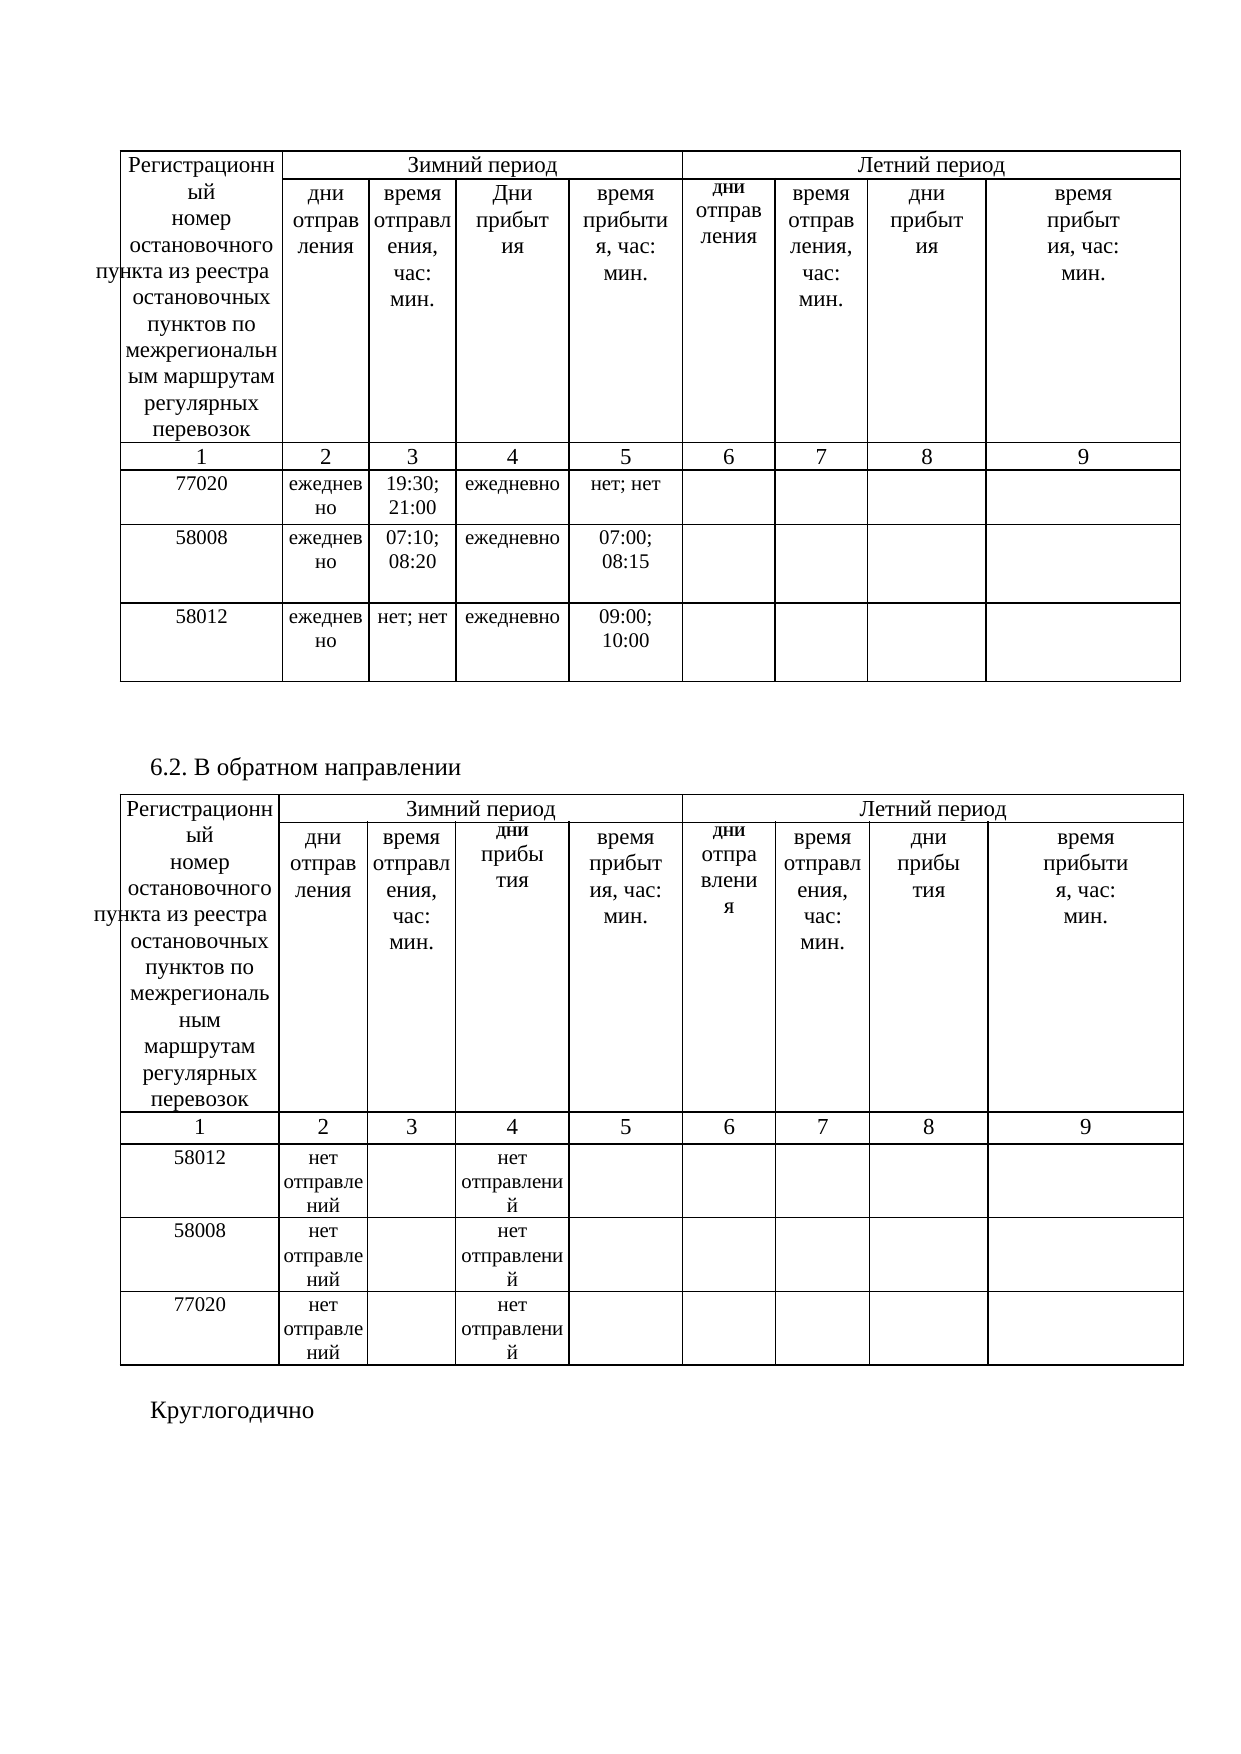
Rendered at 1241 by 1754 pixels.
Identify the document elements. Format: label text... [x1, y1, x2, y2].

table_cell [989, 1145, 1183, 1217]
table_cell [776, 1218, 869, 1291]
table_cell 77020 [121, 1292, 278, 1364]
table_header Летний период [683, 795, 1183, 821]
table_cell 07:00; 08:15 [570, 525, 682, 602]
table_cell [870, 1145, 987, 1217]
table_cell ежедневно [283, 604, 368, 681]
table_cell 09:00; 10:00 [570, 604, 682, 681]
table_cell ежедневно [457, 471, 568, 524]
table_header Летний период [683, 152, 1180, 178]
table_cell 1 [121, 1113, 278, 1143]
table_cell [683, 525, 774, 602]
table_cell 58012 [121, 604, 282, 681]
table_cell нет; нет [370, 604, 455, 681]
table_cell 19:30; 21:00 [370, 471, 455, 524]
table_cell 4 [457, 443, 568, 469]
table_cell нет отправлений [456, 1292, 568, 1364]
table_cell [683, 471, 774, 524]
table_cell 4 [456, 1113, 568, 1143]
table_cell нет отправлений [280, 1292, 367, 1364]
table_cell [987, 471, 1180, 524]
table_cell дни отправ ления [280, 823, 367, 1111]
table_cell время отправл ения, час: мин. [370, 180, 455, 441]
table_cell время прибыти я, час: мин. [989, 823, 1183, 1111]
table_cell 07:10; 08:20 [370, 525, 455, 602]
table_cell [570, 1292, 682, 1364]
table_cell 5 [570, 443, 682, 469]
table_cell 58008 [121, 1218, 278, 1291]
table_cell время отправл ения, час: мин. [368, 823, 455, 1111]
table_cell 8 [870, 1113, 987, 1143]
table_cell 6 [683, 1113, 775, 1143]
table_header Зимний период [280, 795, 682, 821]
table_cell нет отправлений [456, 1218, 568, 1291]
table_cell [683, 604, 774, 681]
table_cell 58008 [121, 525, 282, 602]
table_cell 1 [121, 443, 282, 469]
table_cell [868, 604, 985, 681]
table_cell [870, 1218, 987, 1291]
table_cell [868, 525, 985, 602]
table_cell время прибыти я, час: мин. [570, 180, 682, 441]
table_cell 7 [776, 1113, 869, 1143]
table_cell [683, 1145, 775, 1217]
table_cell [776, 1145, 869, 1217]
table_cell ежедневно [283, 525, 368, 602]
table_cell ежедневно [457, 604, 568, 681]
text 6.2. В обратном направлении [150, 752, 1090, 781]
table_cell ежедневно [457, 525, 568, 602]
table_cell [989, 1218, 1183, 1291]
table_cell 9 [989, 1113, 1183, 1143]
table_cell нет отправлений [280, 1145, 367, 1217]
table_cell нет; нет [570, 471, 682, 524]
text Круглогодично [150, 1395, 1090, 1423]
table_cell ежедневно [283, 471, 368, 524]
table_cell дни прибыт ия [868, 180, 985, 441]
table_cell время отправ ления, час: мин. [776, 180, 867, 441]
table_cell 6 [683, 443, 774, 469]
table_cell 3 [368, 1113, 455, 1143]
table_cell дни отправ ления [283, 180, 368, 441]
table_cell ДНИ отпра влени я [683, 823, 775, 1111]
table_cell ДНИ отправ ления [683, 180, 774, 441]
table_header Регистрационный номер остановочного пункта из реестра остановочных пунктов по межрегиональным маршрутам регулярных перевозок [121, 795, 278, 1111]
table_cell [776, 604, 867, 681]
table_cell [570, 1218, 682, 1291]
table_cell 8 [868, 443, 985, 469]
table_cell 5 [570, 1113, 682, 1143]
table_cell нет отправлений [456, 1145, 568, 1217]
table_cell время прибыт ия, час: мин. [570, 823, 682, 1111]
table_cell 7 [776, 443, 867, 469]
table_cell [987, 525, 1180, 602]
table_cell дни прибы тия [870, 823, 987, 1111]
table_cell [868, 471, 985, 524]
table_cell 2 [283, 443, 368, 469]
table_cell [989, 1292, 1183, 1364]
table_cell 58012 [121, 1145, 278, 1217]
table_cell [776, 471, 867, 524]
table_cell 3 [370, 443, 455, 469]
table_cell 2 [280, 1113, 367, 1143]
table_cell Дни прибыт ия [457, 180, 568, 441]
table_cell 9 [987, 443, 1180, 469]
table_cell время отправл ения, час: мин. [776, 823, 869, 1111]
table_cell [570, 1145, 682, 1217]
table_cell [368, 1218, 455, 1291]
table_cell нет отправлений [280, 1218, 367, 1291]
table_cell [683, 1292, 775, 1364]
table_cell [776, 1292, 869, 1364]
table_cell 77020 [121, 471, 282, 524]
table_cell [368, 1145, 455, 1217]
table_header Регистрационный номер остановочного пункта из реестра остановочных пунктов по межрегиональным маршрутам регулярных перевозок [121, 152, 282, 441]
table_cell [776, 525, 867, 602]
table_cell время прибыт ия, час: мин. [987, 180, 1180, 441]
table_cell ДНИ прибы тия [456, 823, 568, 1111]
table_cell [683, 1218, 775, 1291]
table_cell [870, 1292, 987, 1364]
table_cell [368, 1292, 455, 1364]
table_header Зимний период [283, 152, 682, 178]
table_cell [987, 604, 1180, 681]
